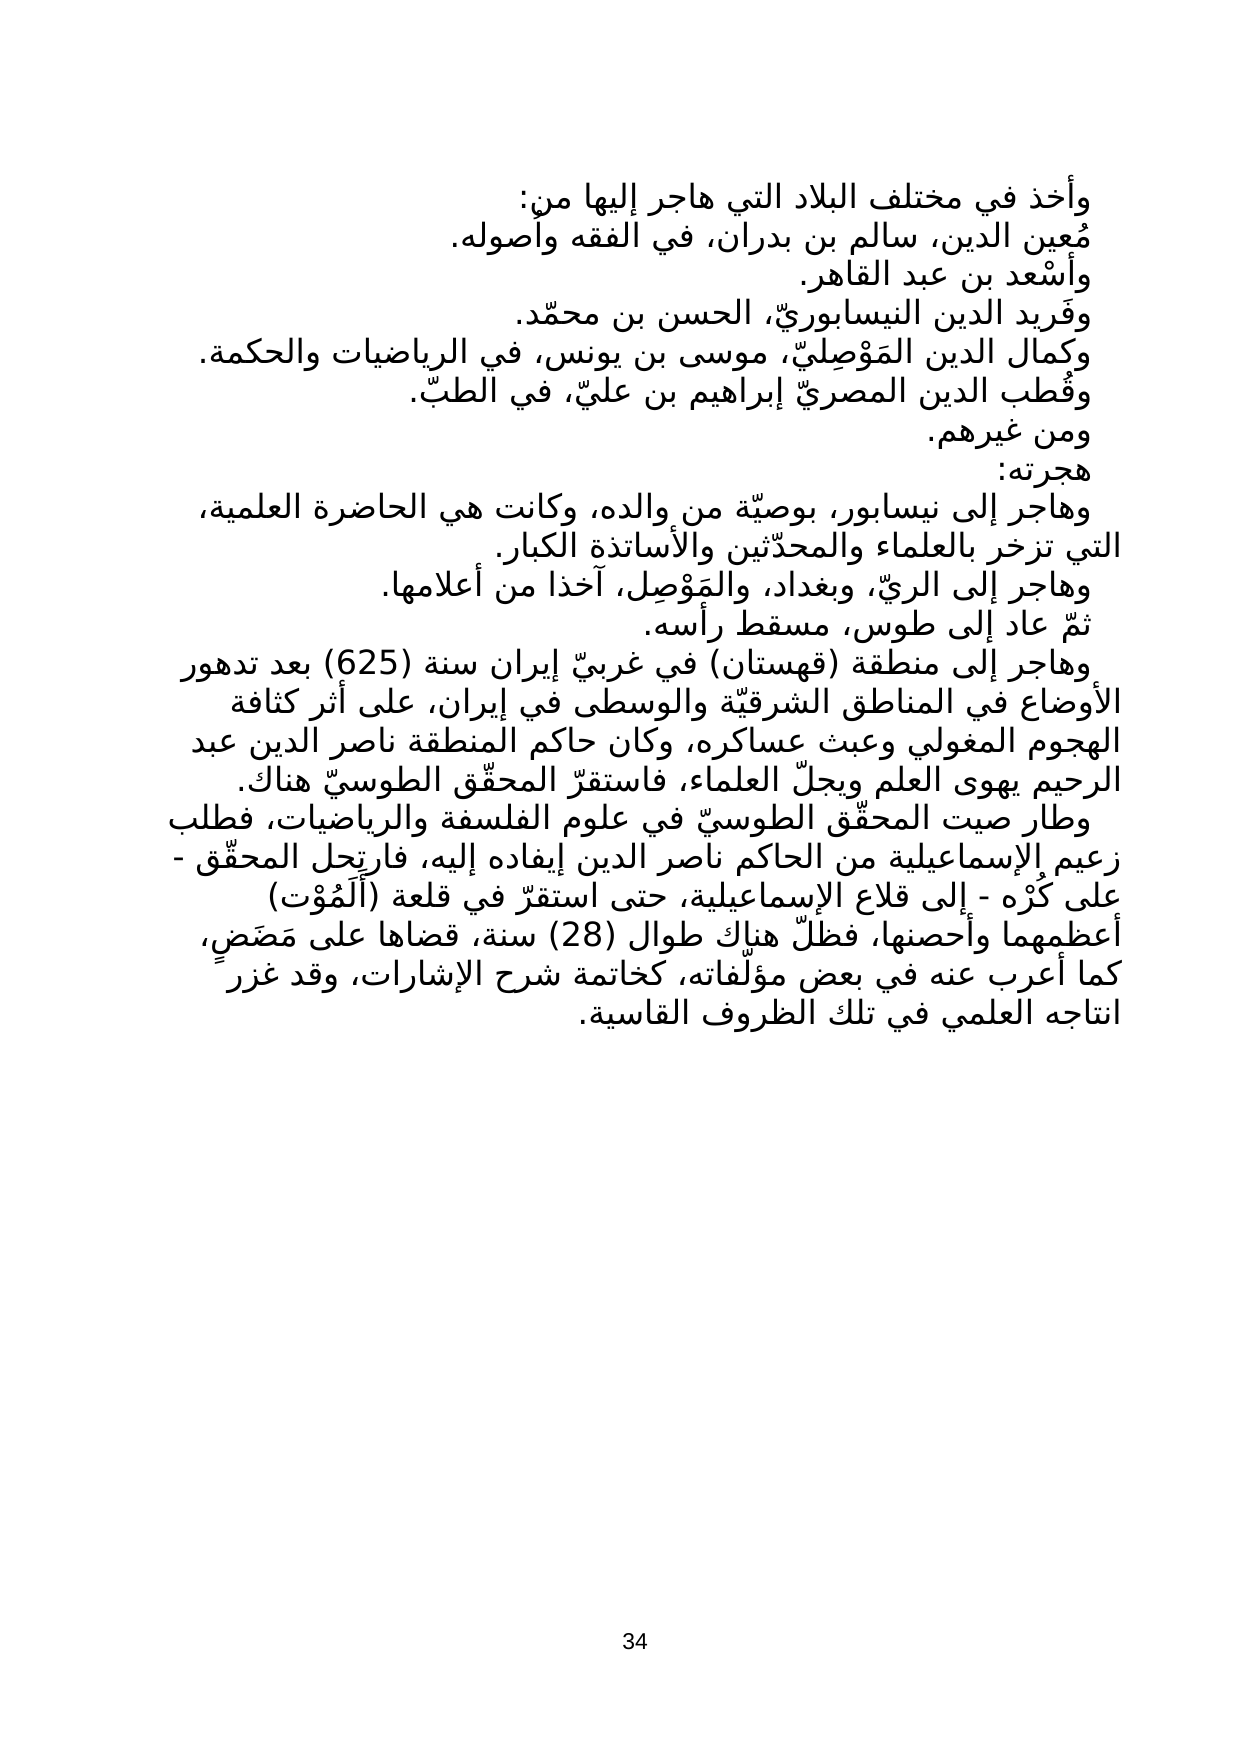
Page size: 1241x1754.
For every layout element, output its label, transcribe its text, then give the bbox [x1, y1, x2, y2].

text وأخذ في مختلف البلاد التي هاجر إليها من: [148, 177, 1122, 216]
text وهاجر إلى منطقة (قهستان) في غربيّ إيران سنة (625) بعد تدهور الأوضاع في المناطق الشرقيّة والوسطى في إيران، على أثر كثافة الهجوم المغولي وعبث عساكره، وكان حاكم المنطقة ناصر الدين عبد الرحيم يهوى العلم ويجلّ العلماء، فاستقرّ المحقّق الطوسيّ هناك. [148, 643, 1122, 799]
text وهاجر إلى نيسابور، بوصيّة من والده، وكانت هي الحاضرة العلمية، التي تزخر بالعلماء والمحدّثين والأساتذة الكبار. [148, 488, 1122, 566]
text وطار صيت المحقّق الطوسيّ في علوم الفلسفة والرياضيات، فطلب زعيم الإسماعيلية من الحاكم ناصر الدين إيفاده إليه، فارتحل المحقّق - على كُرْه - إلى قلاع الإسماعيلية، حتى استقرّ في قلعة (أَلَمُوْت) أعظمهما وأحصنها، فظلّ هناك طوال (28) سنة، قضاها على مَضَضٍ، كما أعرب عنه في بعض مؤلّفاته، كخاتمة شرح الإشارات، وقد غزر انتاجه العلمي في تلك الظروف القاسية. [148, 799, 1122, 1032]
text هجرته: [148, 449, 1122, 488]
text ومن غيرهم. [148, 410, 1122, 449]
text وأسْعد بن عبد القاهر. [148, 255, 1122, 294]
text ثمّ عاد إلى طوس، مسقط رأسه. [148, 604, 1122, 643]
text وهاجر إلى الريّ، وبغداد، والمَوْصِل، آخذا من أعلامها. [148, 566, 1122, 604]
text مُعين الدين، سالم بن بدران، في الفقه واُصوله. [148, 216, 1122, 255]
text وقُطب الدين المصريّ إبراهيم بن عليّ، في الطبّ. [148, 371, 1122, 410]
text وكمال الدين المَوْصِليّ، موسى بن يونس، في الرياضيات والحكمة. [148, 333, 1122, 371]
text وفَريد الدين النيسابوريّ، الحسن بن محمّد. [148, 294, 1122, 333]
